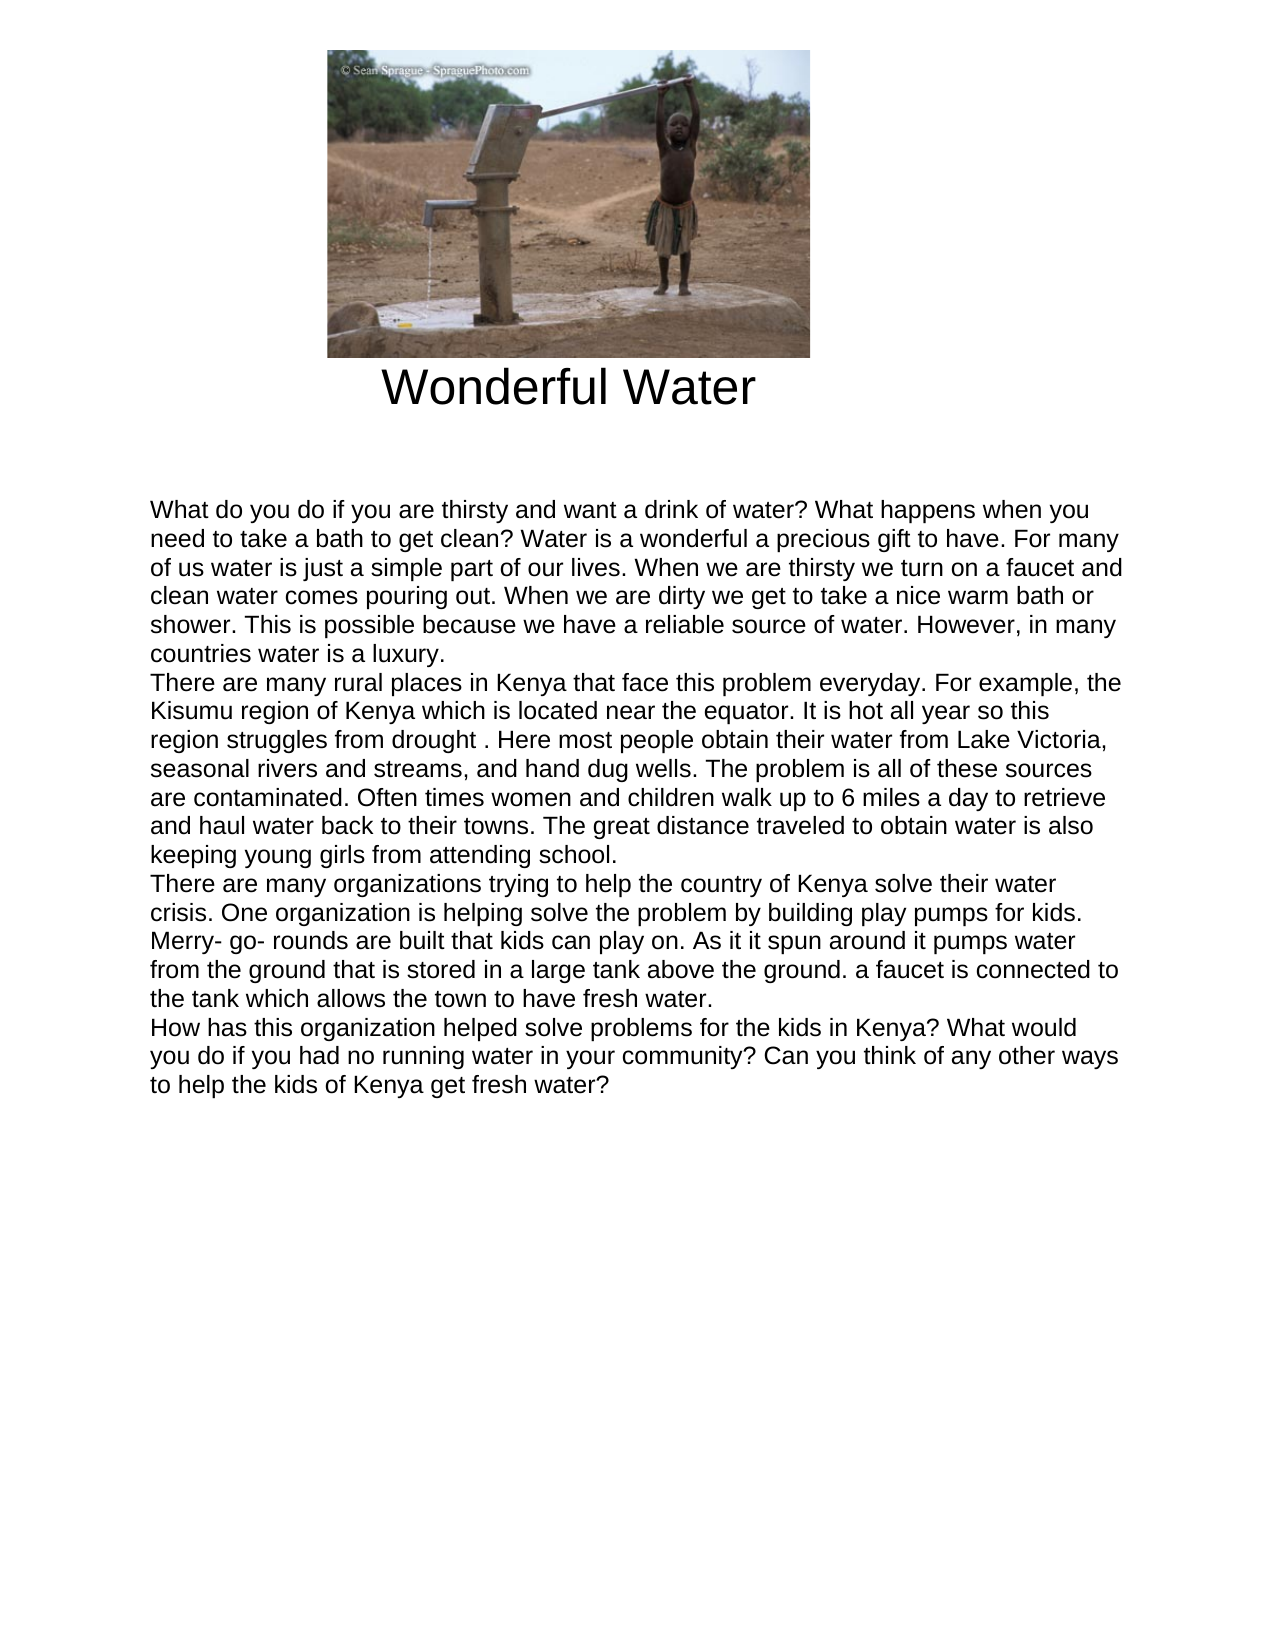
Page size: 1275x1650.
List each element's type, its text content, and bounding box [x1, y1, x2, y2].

picture [327, 50, 811, 358]
text There are many rural places in Kenya that face this problem everyday. For example, the Kisumu region of Kenya which is located near the equator. It is hot all year so this region struggles from drought . Here most people obtain their water from Lake Victoria, seasonal rivers and streams, and hand dug wells. The problem is all of these sources are contaminated. Often times women and children walk up to 6 miles a day to retrieve and haul water back to their towns. The great distance traveled to obtain water is also keeping young girls from attending school. [150, 667, 1125, 869]
text There are many organizations trying to help the country of Kenya solve their water crisis. One organization is helping solve the problem by building play pumps for kids. Merry- go- rounds are built that kids can play on. As it it spun around it pumps water from the ground that is stored in a large tank above the ground. a faucet is connected to the tank which allows the town to have fresh water. [150, 869, 1125, 1012]
text What do you do if you are thirsty and want a drink of water? What happens when you need to take a bath to get clean? Water is a wonderful a precious gift to have. For many of us water is just a simple part of our lives. When we are thirsty we turn on a faucet and clean water comes pouring out. When we are dirty we get to take a nice warm bath or shower. This is possible because we have a reliable source of water. However, in many countries water is a luxury. [150, 495, 1125, 667]
text How has this organization helped solve problems for the kids in Kenya? What would you do if you had no running water in your community? Can you think of any other ways to help the kids of Kenya get fresh water? [150, 1012, 1125, 1099]
